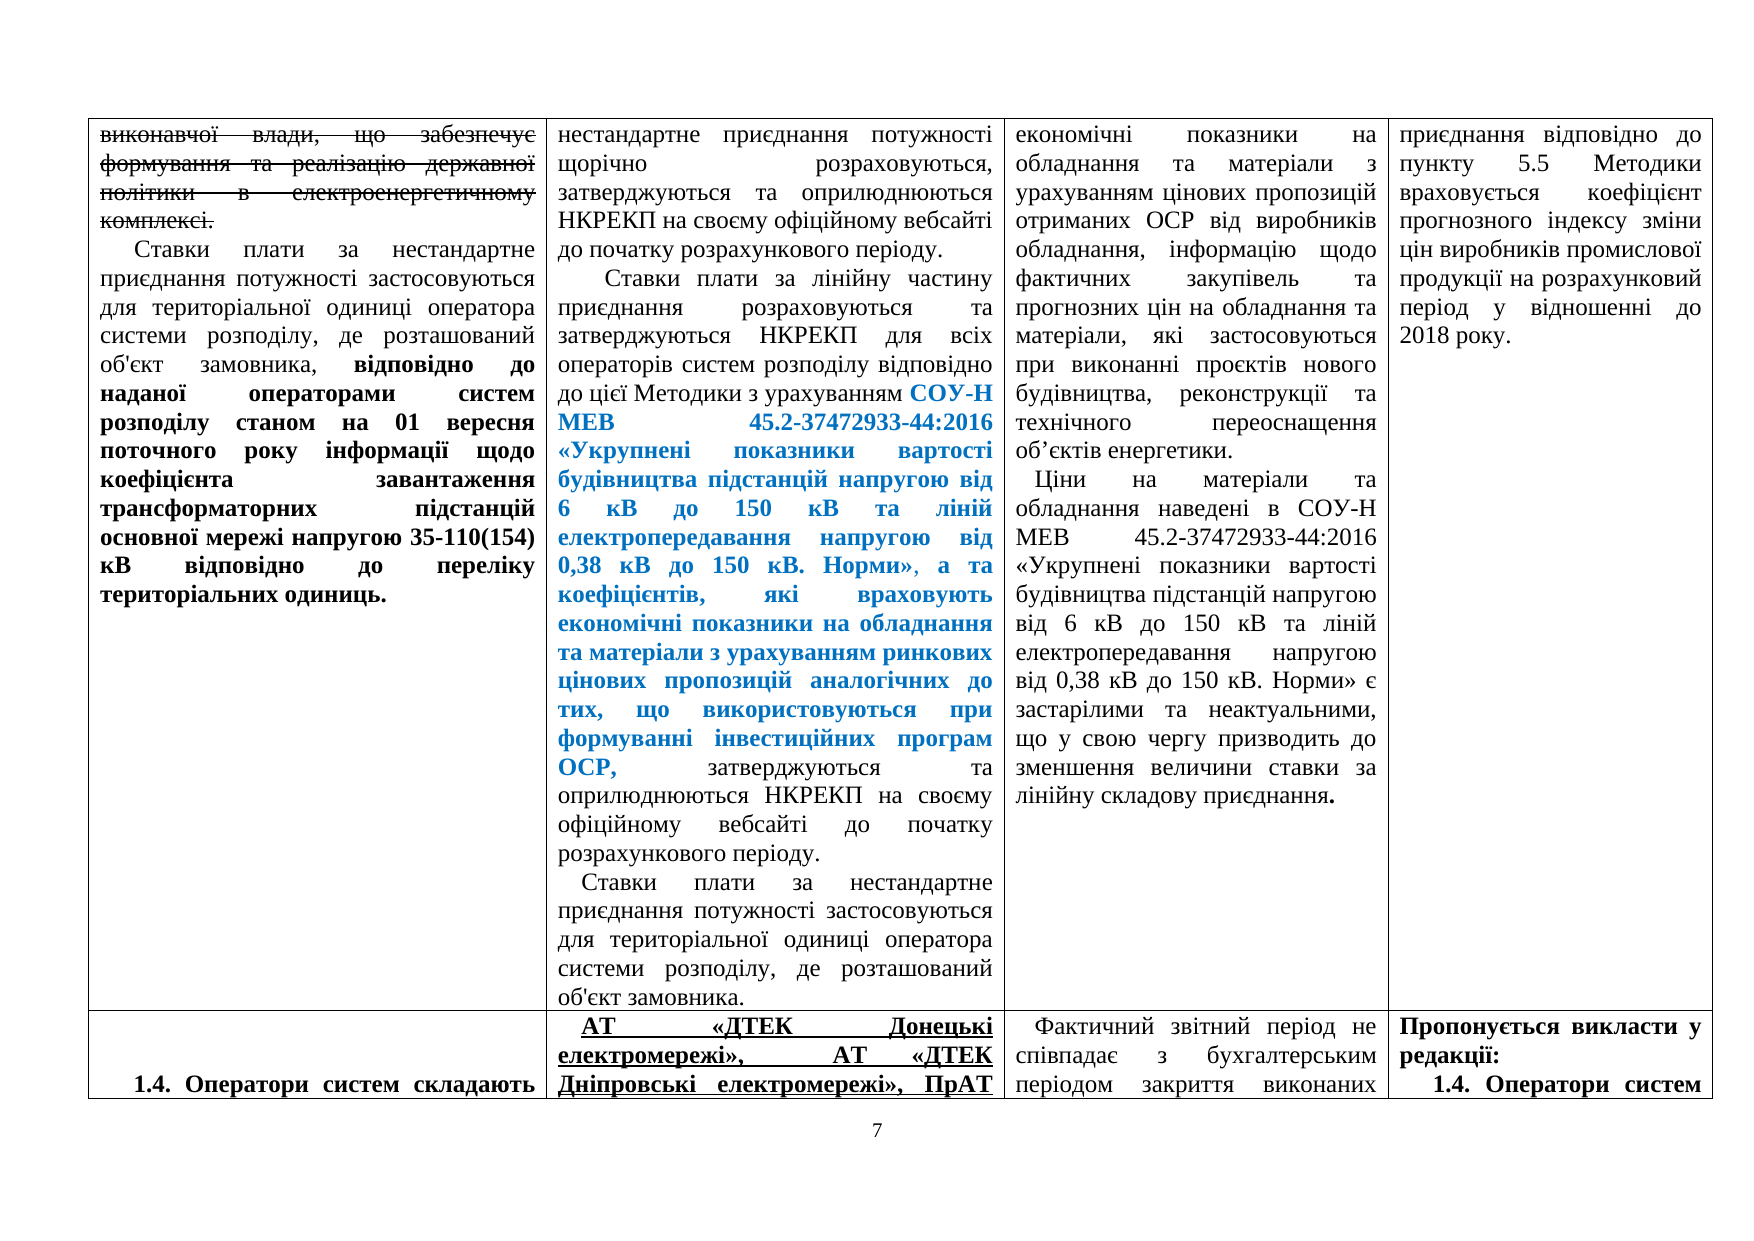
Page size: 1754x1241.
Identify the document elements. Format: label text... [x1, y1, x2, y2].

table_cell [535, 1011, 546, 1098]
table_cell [1389, 119, 1712, 1010]
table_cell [547, 119, 1004, 1010]
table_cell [1005, 1011, 1388, 1098]
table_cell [1389, 1011, 1712, 1098]
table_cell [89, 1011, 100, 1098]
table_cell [547, 1011, 1004, 1098]
